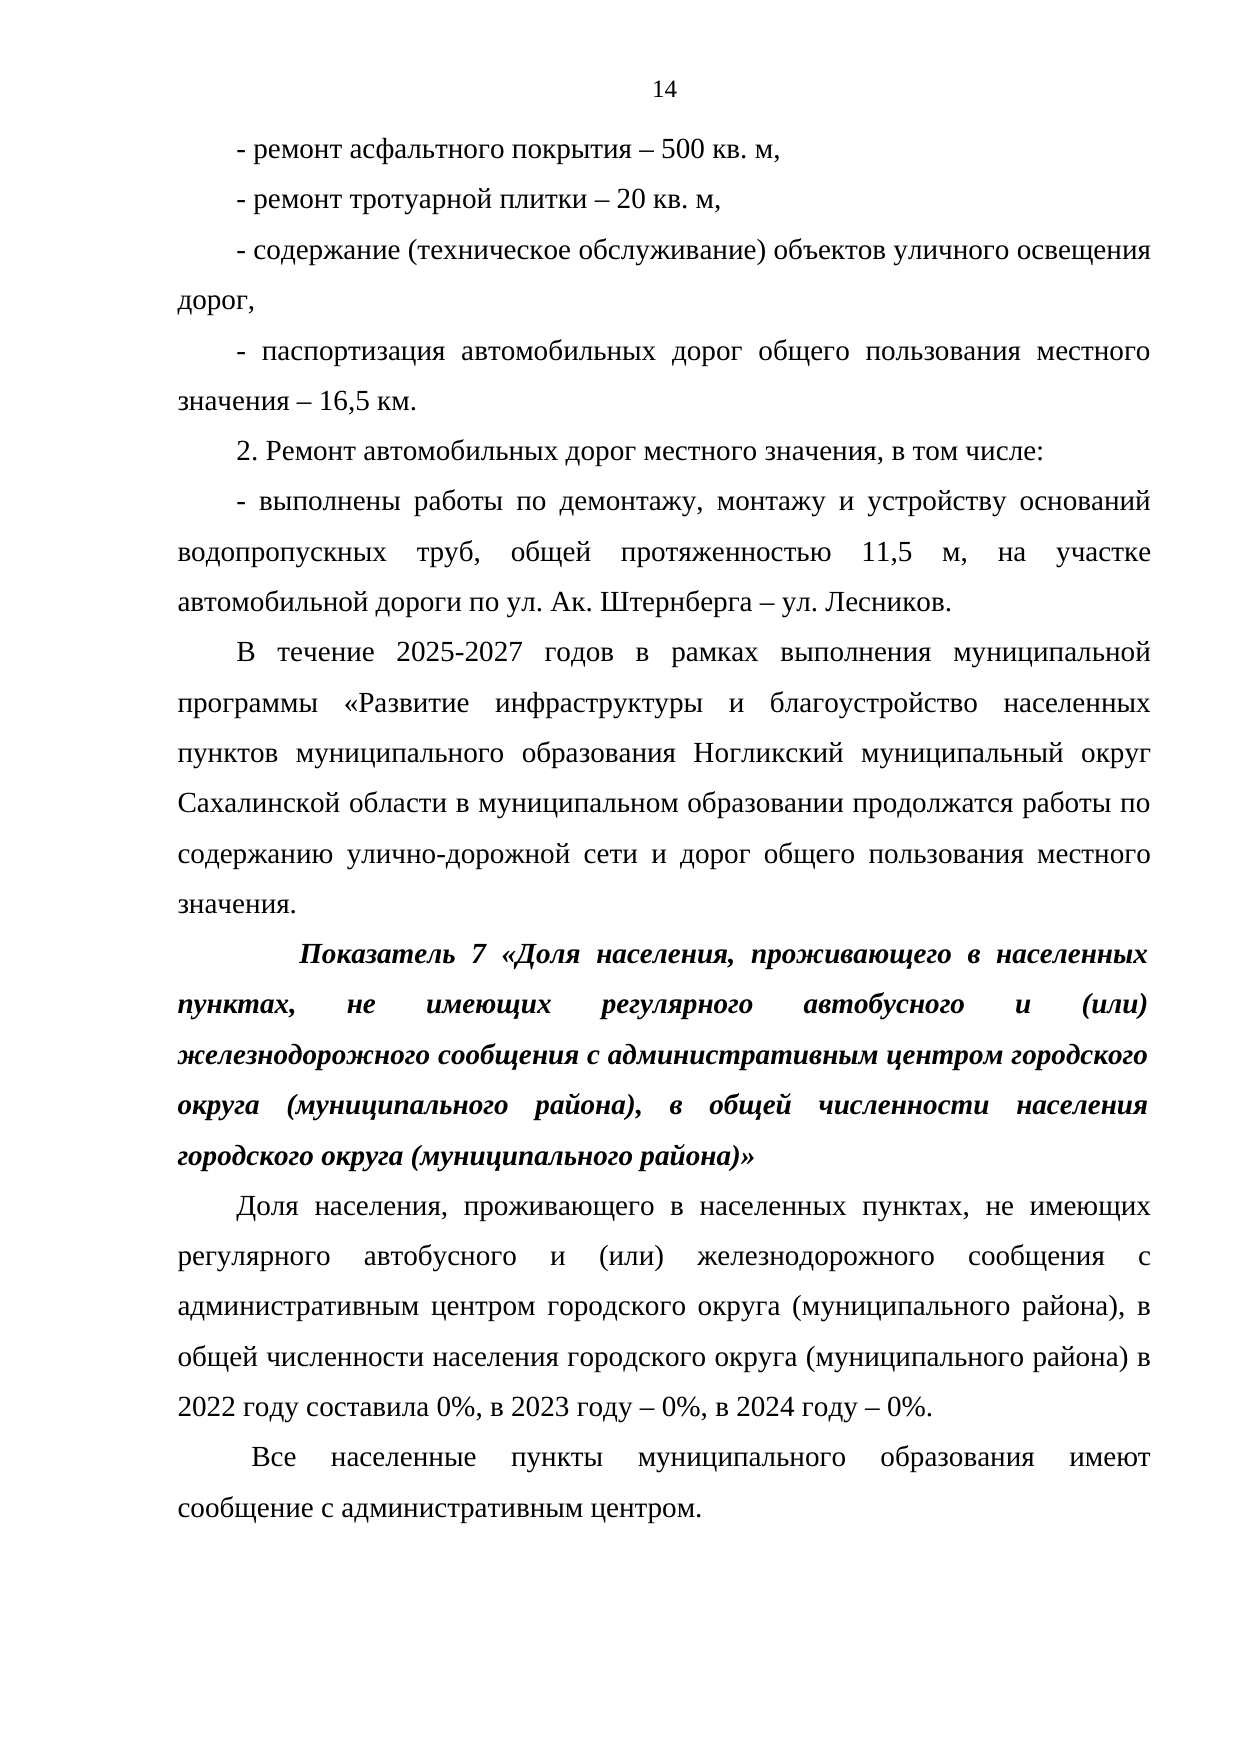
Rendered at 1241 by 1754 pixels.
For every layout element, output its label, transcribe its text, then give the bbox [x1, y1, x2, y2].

text 2. Ремонт автомобильных дорог местного значения, в том числе: [177, 433, 1152, 467]
text - ремонт асфальтного покрытия – 500 кв. м, [177, 131, 1152, 165]
text - ремонт тротуарной плитки – 20 кв. м, [177, 182, 1152, 215]
text - выполнены работы по демонтажу, монтажу и устройству оснований водопропускных труб, общей протяженностью 11,5 м, на участке автомобильной дороги по ул. Ак. Штернберга – ул. Лесников. [177, 483, 1152, 618]
text В течение 2025-2027 годов в рамках выполнения муниципальной программы «Развитие инфраструктуры и благоустройство населенных пунктов муниципального образования Ногликский муниципальный округ Сахалинской области в муниципальном образовании продолжатся работы по содержанию улично-дорожной сети и дорог общего пользования местного значения. [177, 634, 1152, 919]
text - паспортизация автомобильных дорог общего пользования местного значения – 16,5 км. [177, 333, 1152, 416]
text - содержание (техническое обслуживание) объектов уличного освещения дорог, [177, 232, 1152, 316]
text Показатель 7 «Доля населения, проживающего в населенных пунктах, не имеющих регулярного автобусного и (или) железнодорожного сообщения с административным центром городского округа (муниципального района), в общей численности населения городского округа (муниципального района)» [177, 936, 1152, 1171]
text Доля населения, проживающего в населенных пунктах, не имеющих регулярного автобусного и (или) железнодорожного сообщения с административным центром городского округа (муниципального района), в общей численности населения городского округа (муниципального района) в 2022 году составила 0%, в 2023 году – 0%, в 2024 году – 0%. [177, 1188, 1152, 1423]
text Все населенные пункты муниципального образования имеют сообщение с административным центром. [177, 1439, 1152, 1523]
